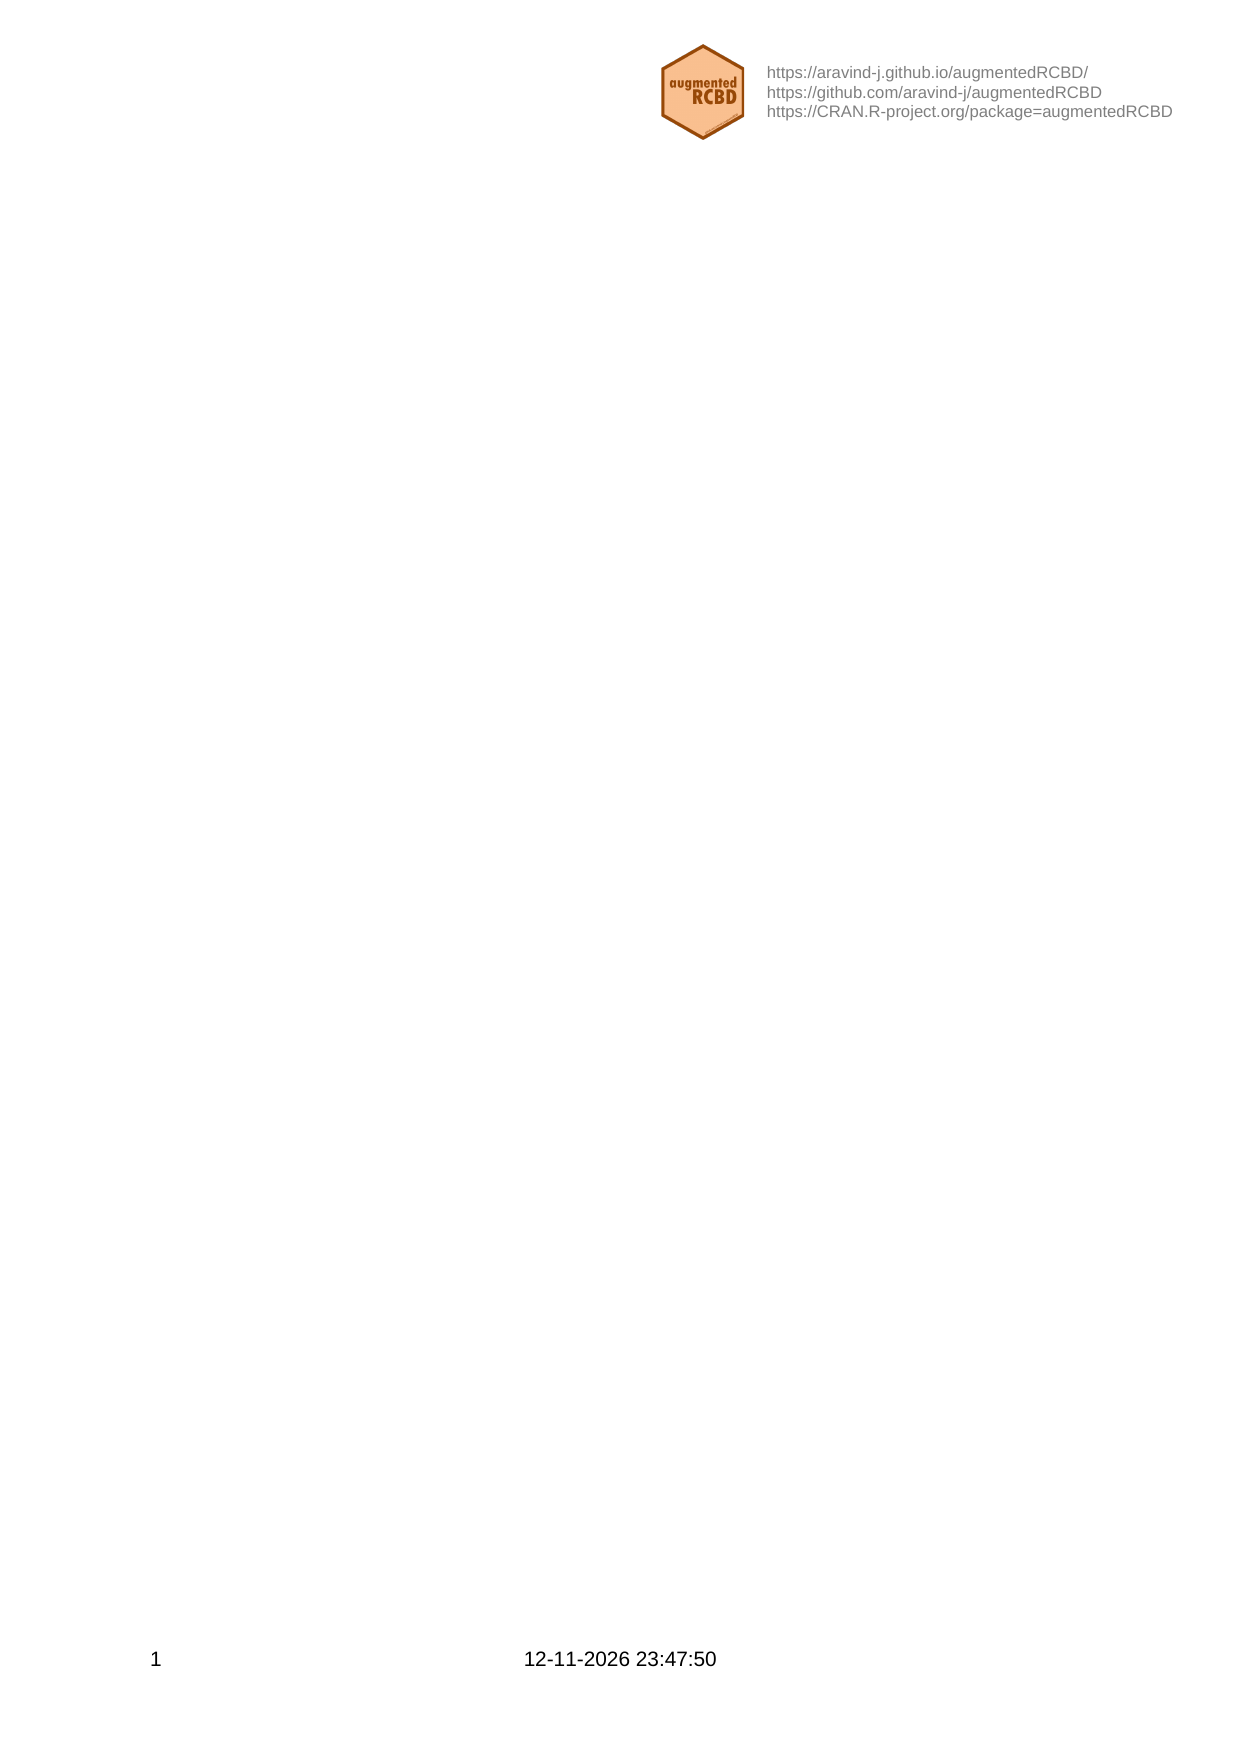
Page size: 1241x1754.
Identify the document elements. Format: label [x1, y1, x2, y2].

picture [661, 44, 745, 140]
